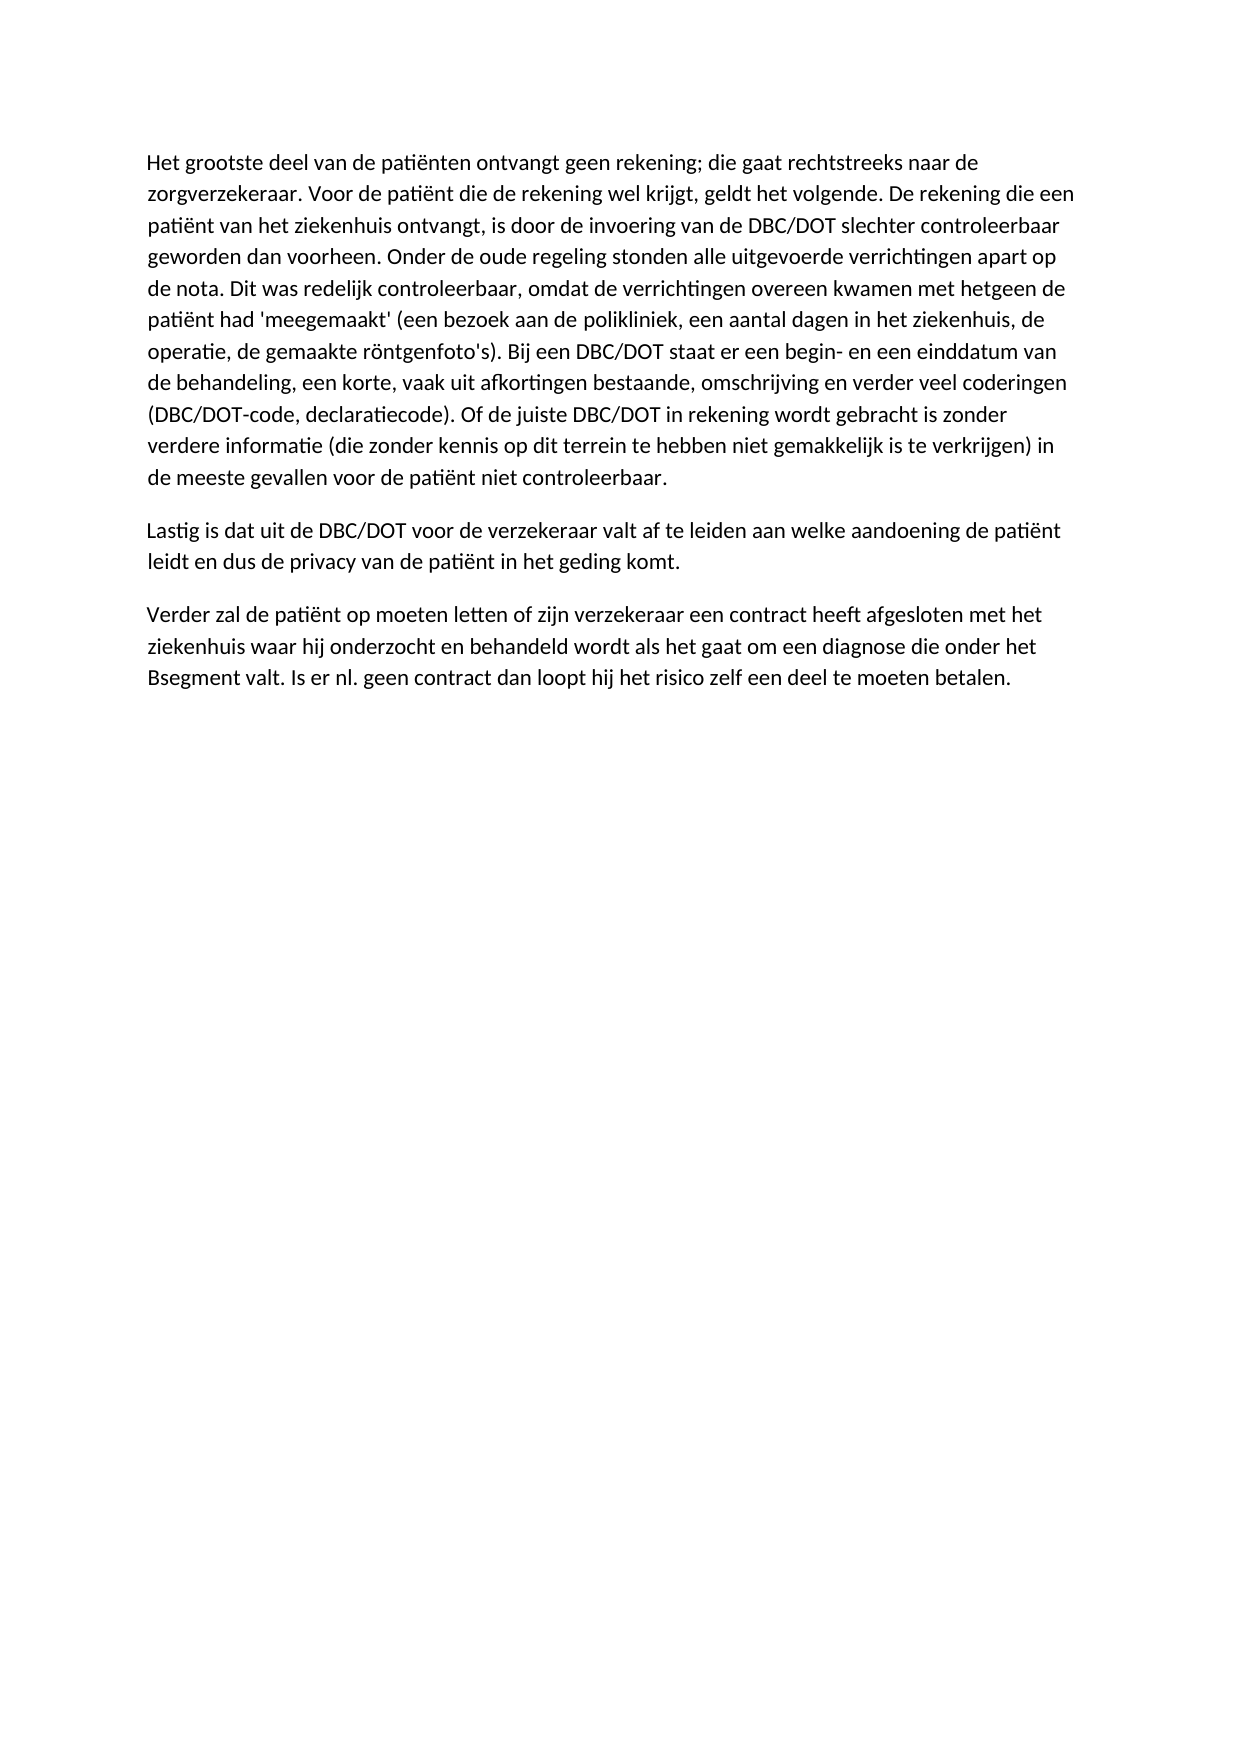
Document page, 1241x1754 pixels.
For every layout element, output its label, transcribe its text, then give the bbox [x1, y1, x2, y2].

text Verder zal de patiënt op moeten letten of zijn verzekeraar een contract heeft afgesloten met het ziekenhuis waar hij onderzocht en behandeld wordt als het gaat om een diagnose die onder het Bsegment valt. Is er nl. geen contract dan loopt hij het risico zelf een deel te moeten betalen. [146, 600, 1083, 691]
text Lastig is dat uit de DBC/DOT voor de verzekeraar valt af te leiden aan welke aandoening de patiënt leidt en dus de privacy van de patiënt in het geding komt. [146, 516, 1083, 576]
text Het grootste deel van de patiënten ontvangt geen rekening; die gaat rechtstreeks naar de zorgverzekeraar. Voor de patiënt die de rekening wel krijgt, geldt het volgende. De rekening die een patiënt van het ziekenhuis ontvangt, is door de invoering van de DBC/DOT slechter controleerbaar geworden dan voorheen. Onder de oude regeling stonden alle uitgevoerde verrichtingen apart op de nota. Dit was redelijk controleerbaar, omdat de verrichtingen overeen kwamen met hetgeen de patiënt had 'meegemaakt' (een bezoek aan de polikliniek, een aantal dagen in het ziekenhuis, de operatie, de gemaakte röntgenfoto's). Bij een DBC/DOT staat er een begin- en een einddatum van de behandeling, een korte, vaak uit afkortingen bestaande, omschrijving en verder veel coderingen (DBC/DOT-code, declaratiecode). Of de juiste DBC/DOT in rekening wordt gebracht is zonder verdere informatie (die zonder kennis op dit terrein te hebben niet gemakkelijk is te verkrijgen) in de meeste gevallen voor de patiënt niet controleerbaar. [146, 148, 1083, 491]
